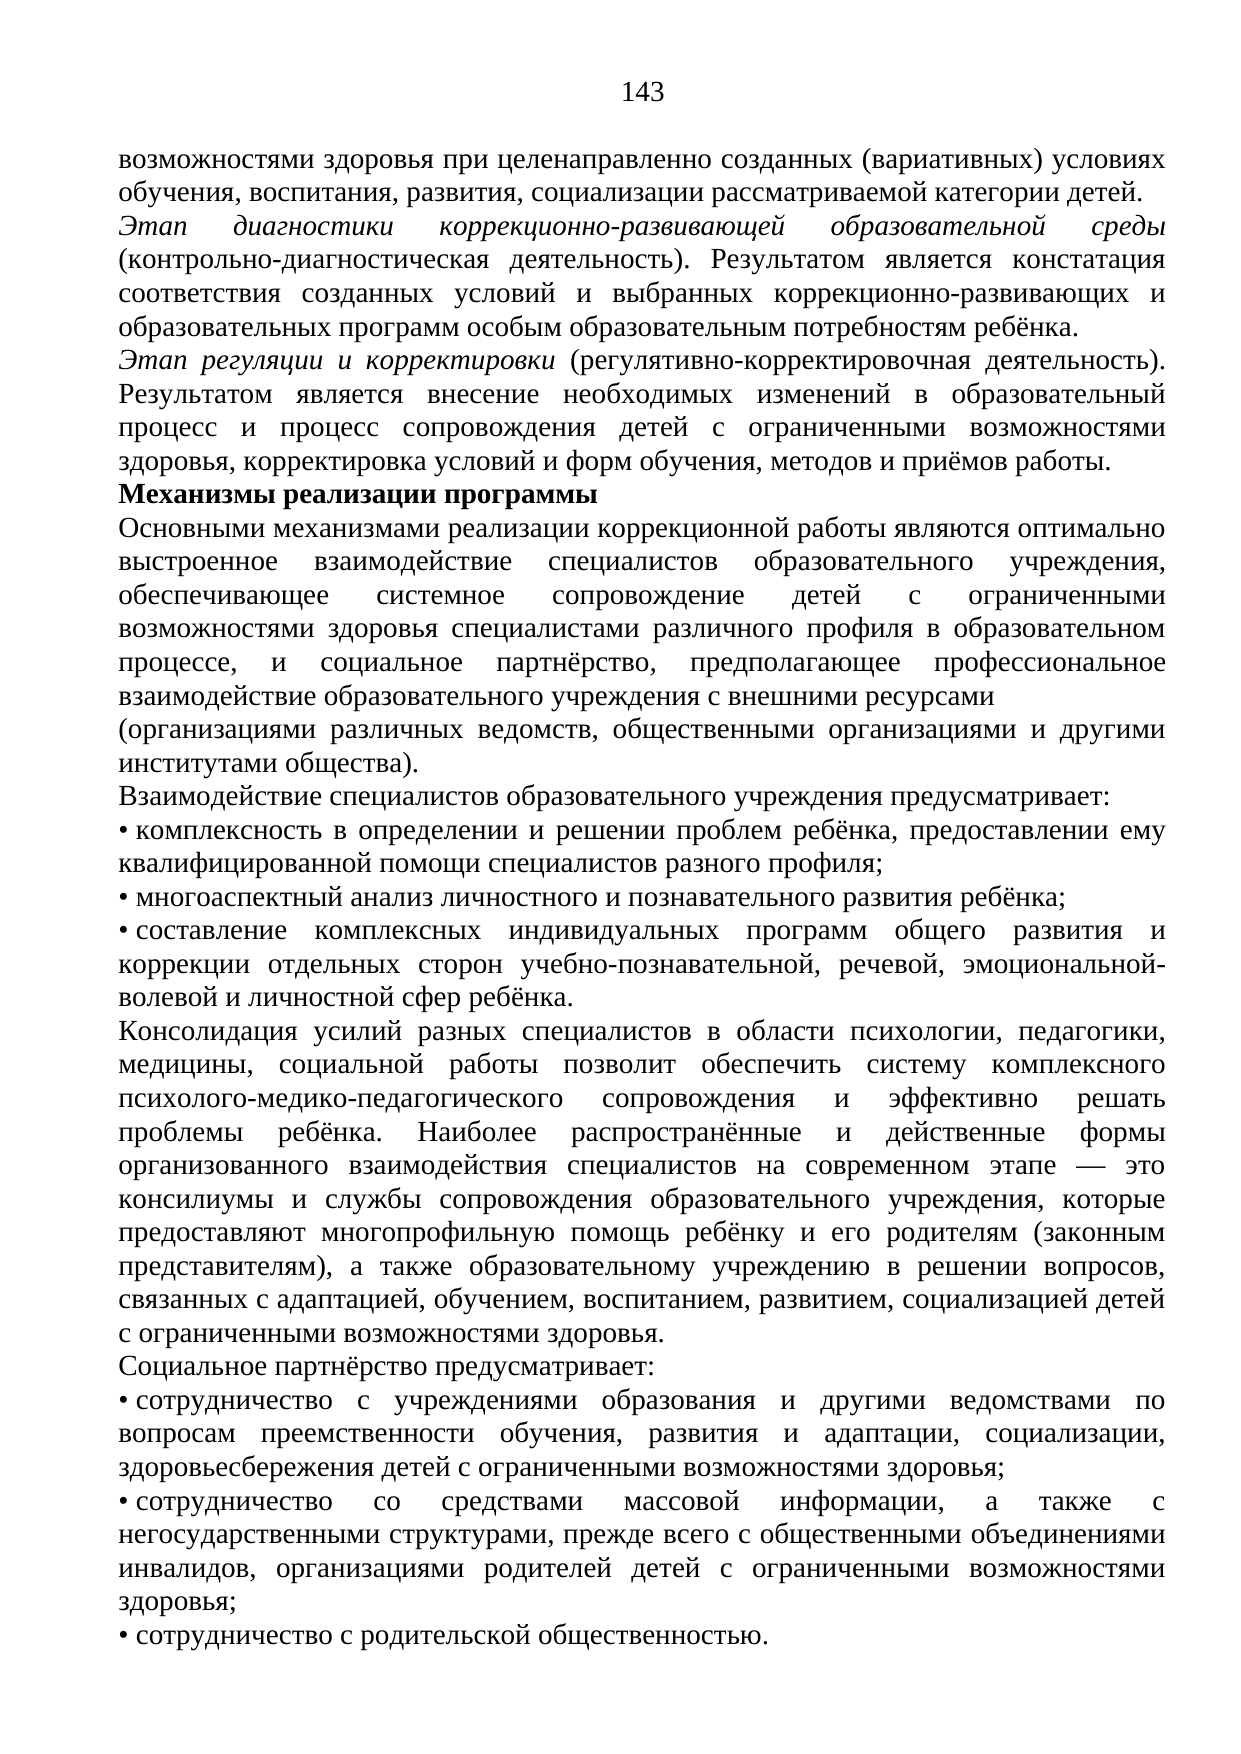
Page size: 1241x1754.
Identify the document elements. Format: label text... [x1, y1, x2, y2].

text Взаимодействие специалистов образовательного учреждения предусматривает: [118, 778, 1167, 812]
text Этап регуляции и корректировки (регулятивно-корректировочная деятельность). Результатом является внесение необходимых изменений в образовательный процесс и процесс сопровождения детей с ограниченными возможностями здоровья, корректировка условий и форм обучения, методов и приёмов работы. [118, 342, 1167, 476]
text • сотрудничество с учреждениями образования и другими ведомствами по вопросам преемственности обучения, развития и адаптации, социализации, здоровьесбережения детей с ограниченными возможностями здоровья; [118, 1382, 1167, 1483]
text • комплексность в определении и решении проблем ребёнка, предоставлении ему квалифицированной помощи специалистов разного профиля; [118, 812, 1167, 879]
text Основными механизмами реализации коррекционной работы являются оптимально выстроенное взаимодействие специалистов образовательного учреждения, обеспечивающее системное сопровождение детей с ограниченными возможностями здоровья специалистами различного профиля в образовательном процессе, и социальное партнёрство, предполагающее профессиональное взаимодействие образовательного учреждения с внешними ресурсами [118, 510, 1167, 711]
text • составление комплексных индивидуальных программ общего развития и коррекции отдельных сторон учебно-познавательной, речевой, эмоциональной-волевой и личностной сфер ребёнка. [118, 912, 1167, 1013]
text • сотрудничество со средствами массовой информации, а также с негосударственными структурами, прежде всего с общественными объединениями инвалидов, организациями родителей детей с ограниченными возможностями здоровья; [118, 1483, 1167, 1617]
text (организациями различных ведомств, общественными организациями и другими институтами общества). [118, 711, 1167, 778]
text Социальное партнёрство предусматривает: [118, 1348, 1167, 1382]
text • многоаспектный анализ личностного и познавательного развития ребёнка; [118, 879, 1167, 912]
text Консолидация усилий разных специалистов в области психологии, педагогики, медицины, социальной работы позволит обеспечить систему комплексного психолого-медико-педагогического сопровождения и эффективно решать проблемы ребёнка. Наиболее распространённые и действенные формы организованного взаимодействия специалистов на современном этапе — это консилиумы и службы сопровождения образовательного учреждения, которые предоставляют многопрофильную помощь ребёнку и его родителям (законным представителям), а также образовательному учреждению в решении вопросов, связанных с адаптацией, обучением, воспитанием, развитием, социализацией детей с ограниченными возможностями здоровья. [118, 1013, 1167, 1348]
text Механизмы реализации программы [118, 476, 1167, 510]
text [118, 141, 1167, 208]
text Этап диагностики коррекционно-развивающей образовательной среды (контрольно-диагностическая деятельность). Результатом является констатация соответствия созданных условий и выбранных коррекционно-развивающих и образовательных программ особым образовательным потребностям ребёнка. [118, 208, 1167, 342]
text • сотрудничество с родительской общественностью. [118, 1617, 1167, 1650]
